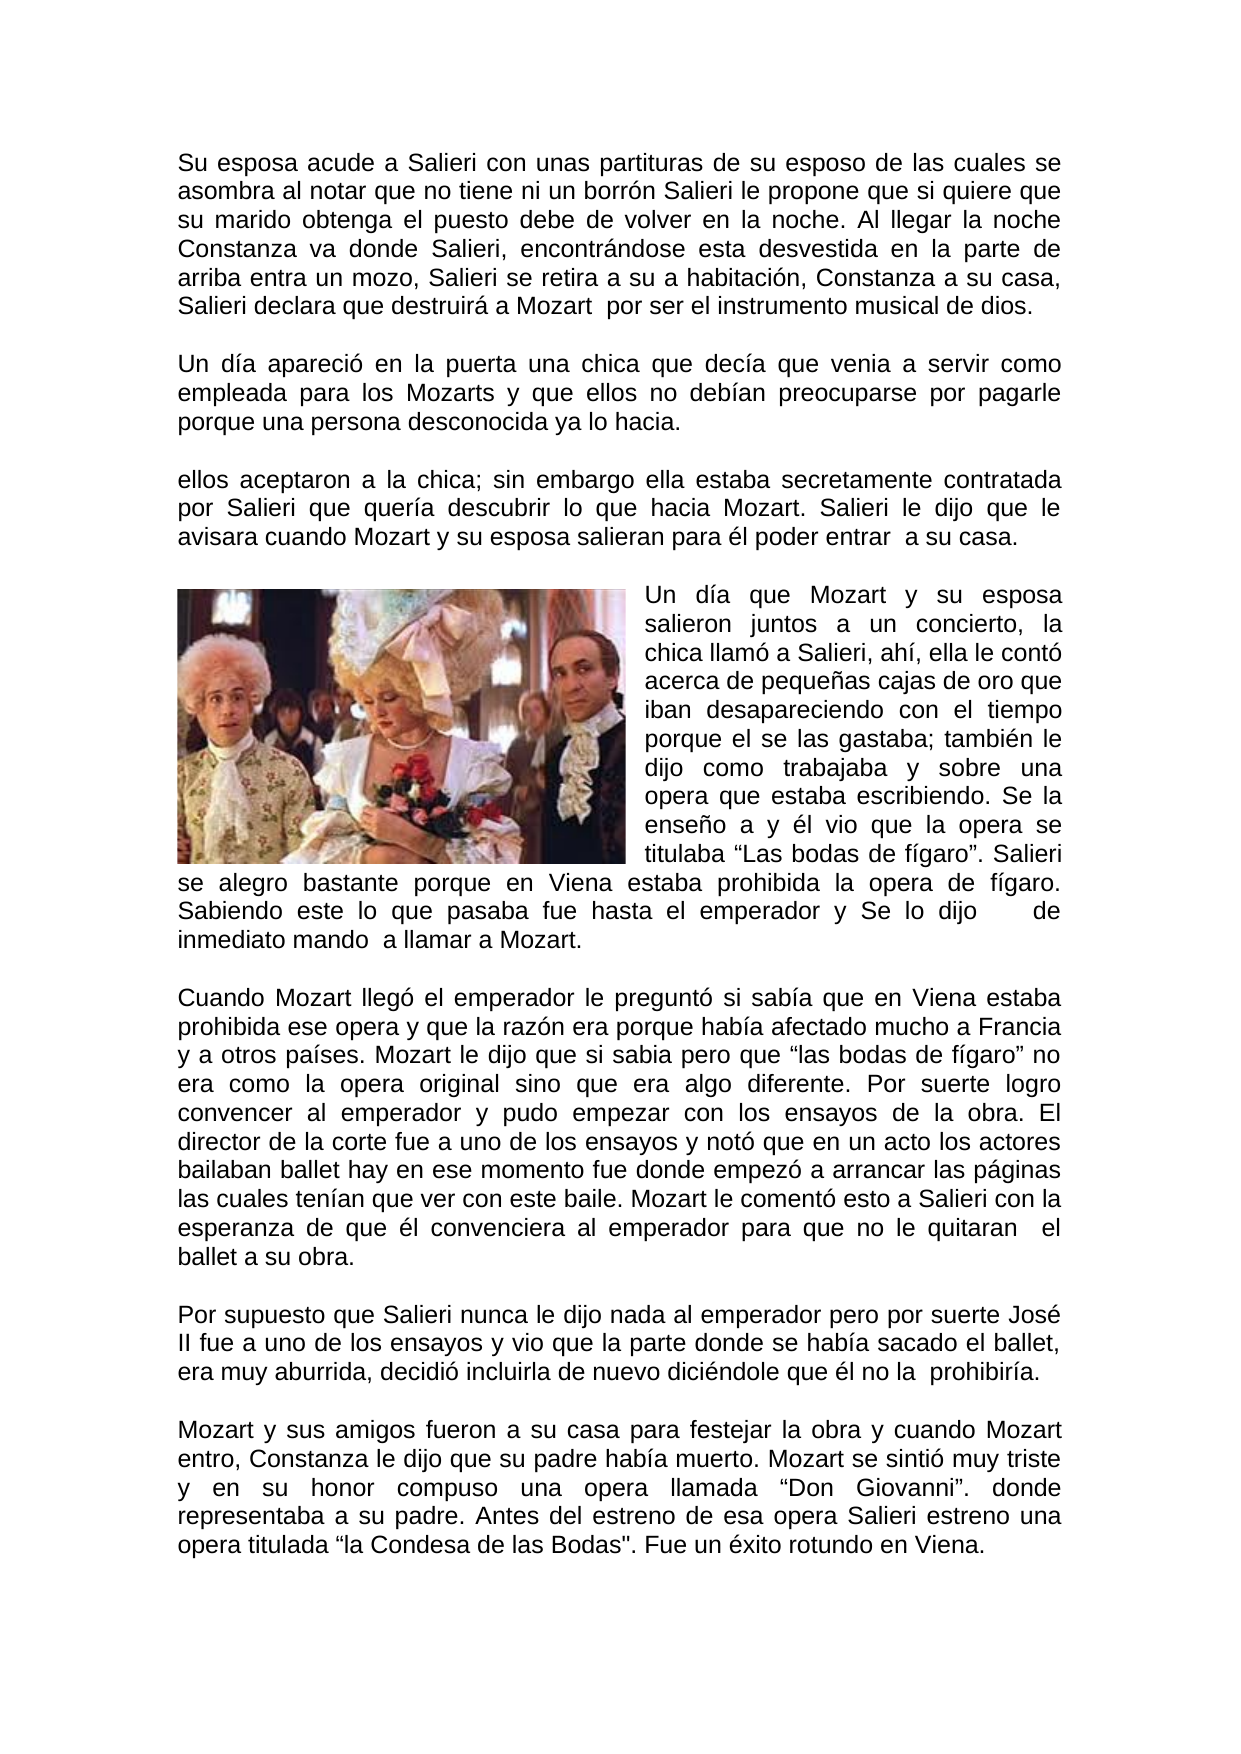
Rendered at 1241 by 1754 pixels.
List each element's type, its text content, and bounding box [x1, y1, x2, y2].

text Un día apareció en la puerta una chica que decía que venia a servir como empleada para los Mozarts y que ellos no debían preocuparse por pagarle porque una persona desconocida ya lo hacia. [177, 349, 1063, 436]
text ellos aceptaron a la chica; sin embargo ella estaba secretamente contratada por Salieri que quería descubrir lo que hacia Mozart. Salieri le dijo que le avisara cuando Mozart y su esposa salieran para él poder entrar a su casa. [177, 465, 1063, 551]
picture [177, 589, 626, 864]
text Mozart y sus amigos fueron a su casa para festejar la obra y cuando Mozart entro, Constanza le dijo que su padre había muerto. Mozart se sintió muy triste y en su honor compuso una opera llamada “Don Giovanni”. donde representaba a su padre. Antes del estreno de esa opera Salieri estreno una opera titulada “la Condesa de las Bodas". Fue un éxito rotundo en Viena. [177, 1415, 1063, 1559]
text Cuando Mozart llegó el emperador le preguntó si sabía que en Viena estaba prohibida ese opera y que la razón era porque había afectado mucho a Francia y a otros países. Mozart le dijo que si sabia pero que “las bodas de fígaro” no era como la opera original sino que era algo diferente. Por suerte logro convencer al emperador y pudo empezar con los ensayos de la obra. El director de la corte fue a uno de los ensayos y notó que en un acto los actores bailaban ballet hay en ese momento fue donde empezó a arrancar las páginas las cuales tenían que ver con este baile. Mozart le comentó esto a Salieri con la esperanza de que él convenciera al emperador para que no le quitaran el ballet a su obra. [177, 983, 1063, 1271]
text Por supuesto que Salieri nunca le dijo nada al emperador pero por suerte José II fue a uno de los ensayos y vio que la parte donde se había sacado el ballet, era muy aburrida, decidió incluirla de nuevo diciéndole que él no la prohibiría. [177, 1300, 1063, 1386]
text Su esposa acude a Salieri con unas partituras de su esposo de las cuales se asombra al notar que no tiene ni un borrón Salieri le propone que si quiere que su marido obtenga el puesto debe de volver en la noche. Al llegar la noche Constanza va donde Salieri, encontrándose esta desvestida en la parte de arriba entra un mozo, Salieri se retira a su a habitación, Constanza a su casa, Salieri declara que destruirá a Mozart por ser el instrumento musical de dios. [177, 148, 1063, 320]
